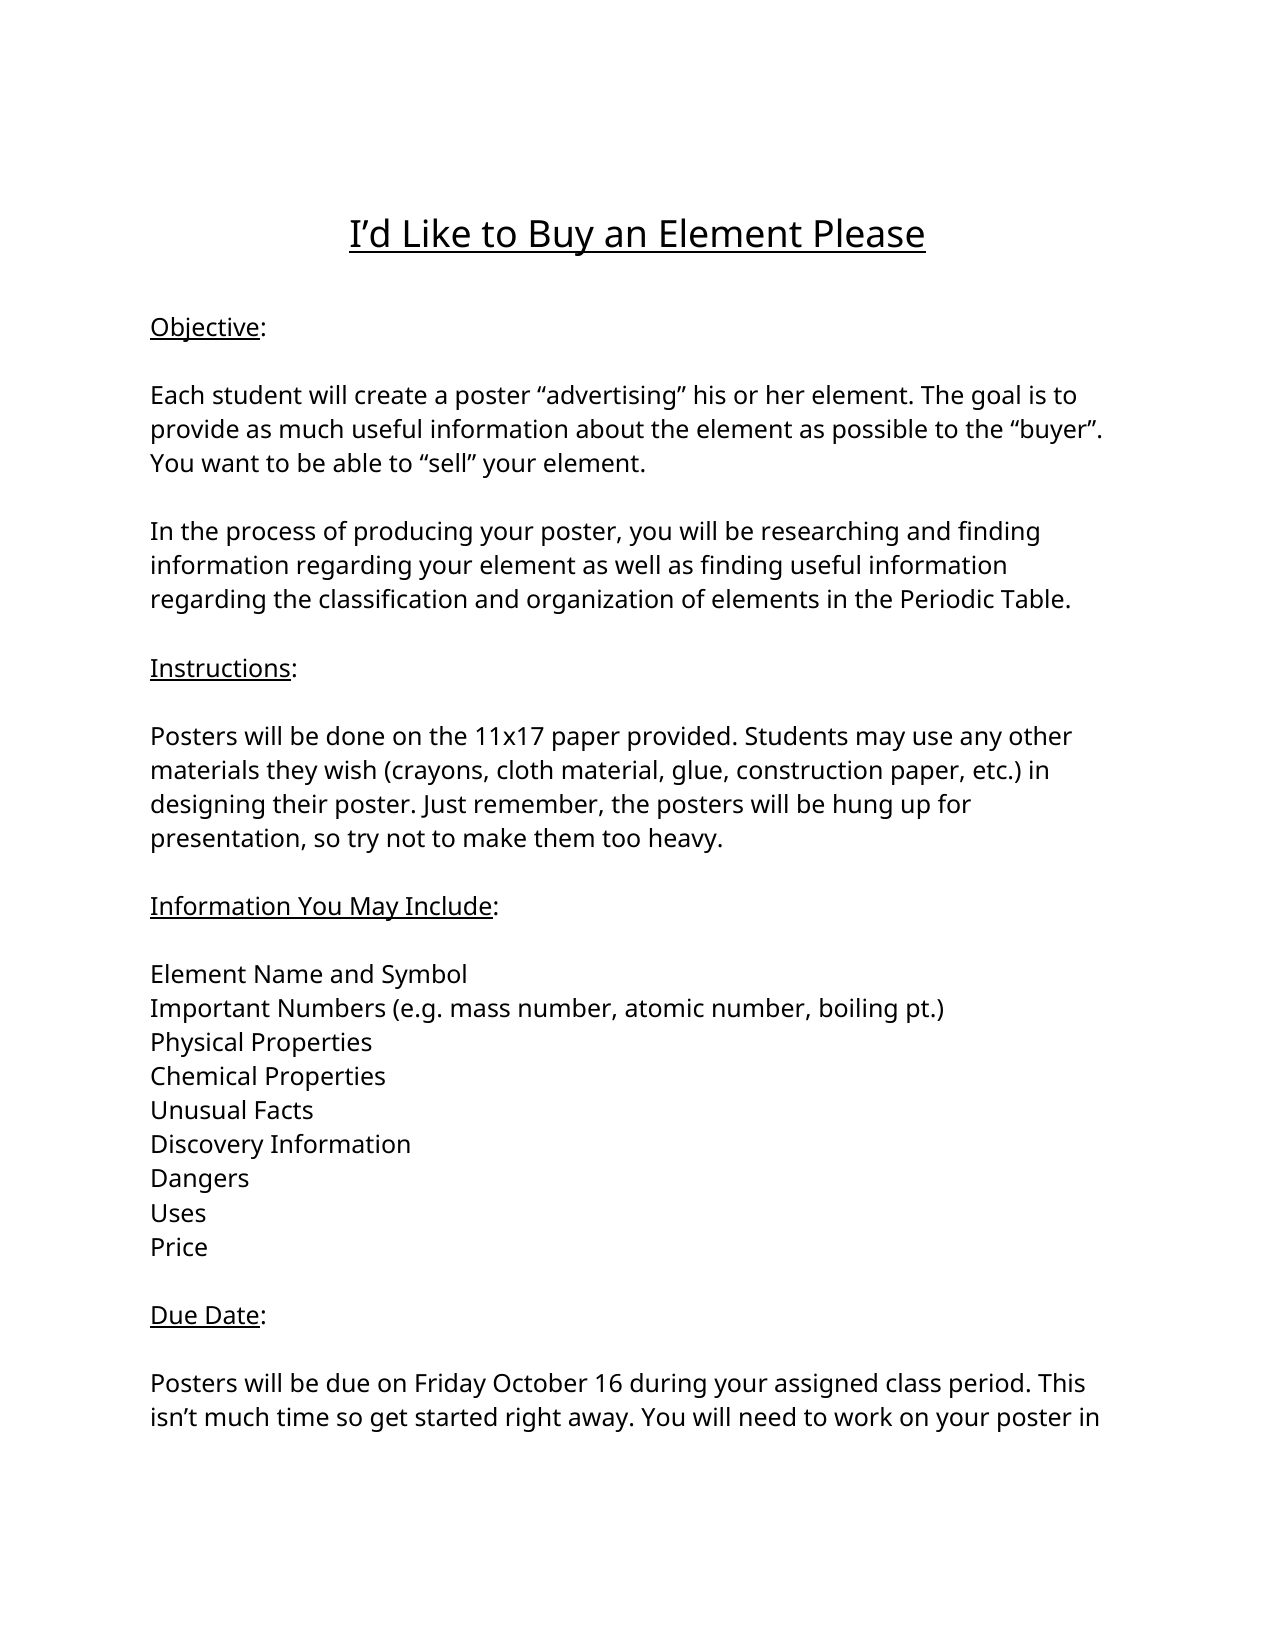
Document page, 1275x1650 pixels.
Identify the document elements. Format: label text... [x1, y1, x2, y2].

text Instructions: [150, 650, 1125, 684]
text In the process of producing your poster, you will be researching and finding information regarding your element as well as finding useful information regarding the classification and organization of elements in the Periodic Table. [150, 514, 1125, 616]
text Posters will be done on the 11x17 paper provided. Students may use any other materials they wish (crayons, cloth material, glue, construction paper, etc.) in designing their poster. Just remember, the posters will be hung up for presentation, so try not to make them too heavy. [150, 718, 1125, 854]
text Dangers [150, 1161, 1125, 1195]
text Uses [150, 1195, 1125, 1229]
text Objective: [150, 309, 1125, 344]
text Each student will create a poster “advertising” his or her element. The goal is to provide as much useful information about the element as possible to the “buyer”. You want to be able to “sell” your element. [150, 378, 1125, 480]
text Price [150, 1229, 1125, 1263]
text Unusual Facts [150, 1093, 1125, 1127]
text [150, 1366, 1125, 1434]
text Chemical Properties [150, 1059, 1125, 1093]
text Information You May Include: [150, 889, 1125, 923]
text Due Date: [150, 1297, 1125, 1331]
text I’d Like to Buy an Element Please [150, 207, 1125, 258]
text Physical Properties [150, 1025, 1125, 1059]
text Important Numbers (e.g. mass number, atomic number, boiling pt.) [150, 991, 1125, 1025]
text Element Name and Symbol [150, 957, 1125, 991]
text Discovery Information [150, 1127, 1125, 1161]
